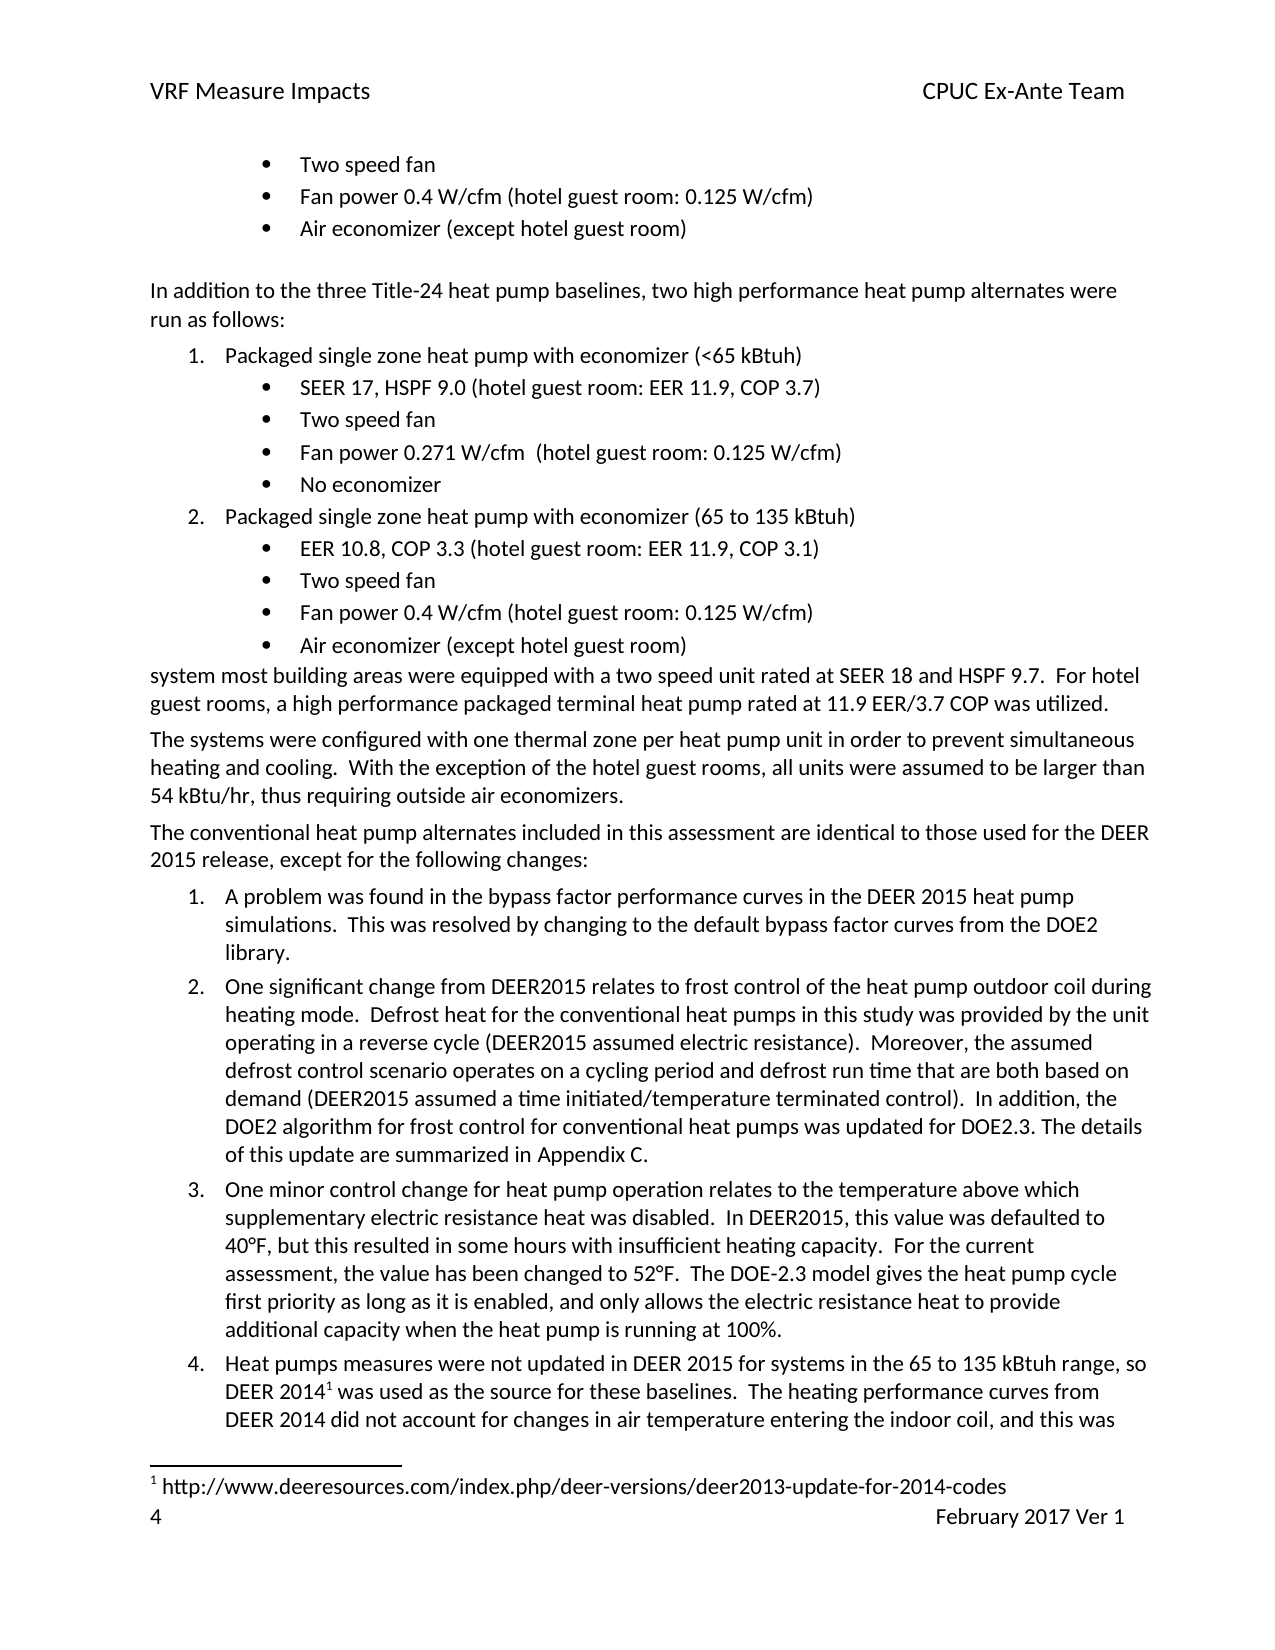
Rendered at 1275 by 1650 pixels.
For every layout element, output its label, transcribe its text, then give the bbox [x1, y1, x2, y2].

list One significant change from DEER2015 relates to frost control of the heat pump outdoor coil during heating mode. Defrost heat for the conventional heat pumps in this study was provided by the unit operating in a reverse cycle (DEER2015 assumed electric resistance). Moreover, the assumed defrost control scenario operates on a cycling period and defrost run time that are both based on demand (DEER2015 assumed a time initiated/temperature terminated control). In addition, the DOE2 algorithm for frost control for conventional heat pumps was updated for DOE2.3. The details of this update are summarized in Appendix C. [187, 972, 1153, 1168]
list Fan power 0.4 W/cfm (hotel guest room: 0.125 W/cfm) [262, 598, 1153, 627]
list Two speed fan [262, 566, 1153, 594]
list Fan power 0.271 W/cfm (hotel guest room: 0.125 W/cfm) [262, 438, 1153, 466]
text In addition to the three Title-24 heat pump baselines, two high performance heat pump alternates were run as follows: [150, 277, 1153, 333]
list SEER 17, HSPF 9.0 (hotel guest room: EER 11.9, COP 3.7) [262, 373, 1153, 401]
list Packaged single zone heat pump with economizer (65 to 135 kBtuh) [187, 502, 1153, 530]
list A problem was found in the bypass factor performance curves in the DEER 2015 heat pump simulations. This was resolved by changing to the default bypass factor curves from the DOE2 library. [187, 882, 1153, 966]
list Two speed fan [262, 405, 1153, 433]
text The conventional heat pump alternates included in this assessment are identical to those used for the DEER 2015 release, except for the following changes: [150, 818, 1153, 874]
text system most building areas were equipped with a two speed unit rated at SEER 18 and HSPF 9.7. For hotel guest rooms, a high performance packaged terminal heat pump rated at 11.9 EER/3.7 COP was utilized. [150, 661, 1153, 717]
list Air economizer (except hotel guest room) [262, 631, 1153, 659]
list Packaged single zone heat pump with economizer (<65 kBtuh) [187, 341, 1153, 369]
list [187, 1349, 1153, 1433]
text The systems were configured with one thermal zone per heat pump unit in order to prevent simultaneous heating and cooling. With the exception of the hotel guest rooms, all units were assumed to be larger than 54 kBtu/hr, thus requiring outside air economizers. [150, 725, 1153, 809]
list Two speed fan [262, 150, 1153, 178]
list EER 10.8, COP 3.3 (hotel guest room: EER 11.9, COP 3.1) [262, 534, 1153, 562]
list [262, 214, 1153, 242]
list One minor control change for heat pump operation relates to the temperature above which supplementary electric resistance heat was disabled. In DEER2015, this value was defaulted to 40°F, but this resulted in some hours with insufficient heating capacity. For the current assessment, the value has been changed to 52°F. The DOE-2.3 model gives the heat pump cycle first priority as long as it is enabled, and only allows the electric resistance heat to provide additional capacity when the heat pump is running at 100%. [187, 1175, 1153, 1343]
list No economizer [262, 470, 1153, 498]
list Fan power 0.4 W/cfm (hotel guest room: 0.125 W/cfm) [262, 182, 1153, 210]
